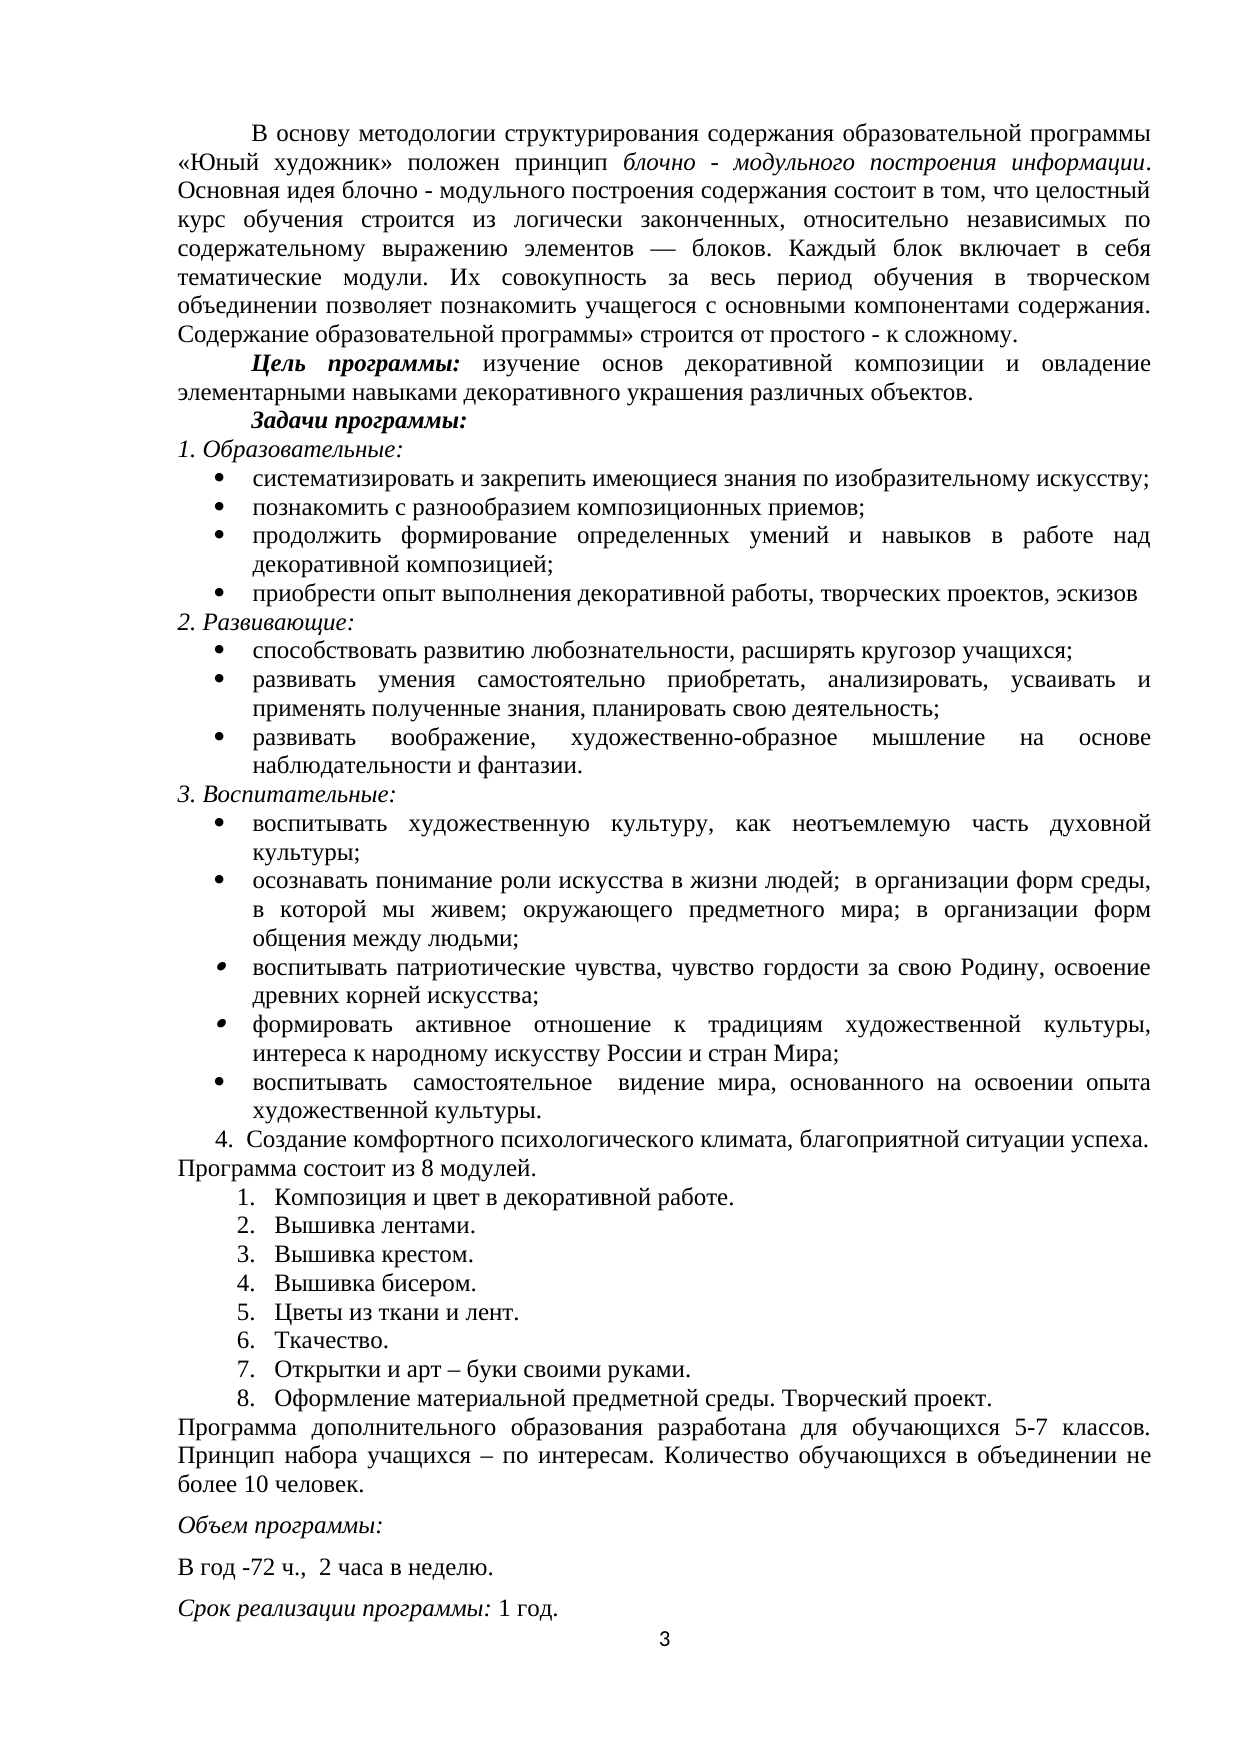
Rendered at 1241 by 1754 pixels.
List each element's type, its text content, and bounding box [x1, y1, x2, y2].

list Вышивка лентами. [237, 1211, 1152, 1239]
list формировать активное отношение к традициям художественной культуры, интереса к народному искусству России и стран Мира; [215, 1009, 1152, 1067]
text Цель программы: изучение основ декоративной композиции и овладение элементарными навыками декоративного украшения различных объектов. [177, 348, 1152, 406]
list систематизировать и закрепить имеющиеся знания по изобразительному искусству; [215, 463, 1152, 492]
list познакомить с разнообразием композиционных приемов; [215, 492, 1152, 521]
text Программа состоит из 8 модулей. [177, 1153, 1152, 1182]
text Задачи программы: [177, 406, 1152, 434]
list Вышивка крестом. [237, 1239, 1152, 1268]
text 4. Создание комфортного психологического климата, благоприятной ситуации успеха. [215, 1124, 1152, 1153]
list Вышивка бисером. [237, 1268, 1152, 1297]
list воспитывать самостоятельное видение мира, основанного на освоении опыта художественной культуры. [215, 1067, 1152, 1124]
text 2. Развивающие: [177, 607, 1152, 636]
list развивать умения самостоятельно приобретать, анализировать, усваивать и применять полученные знания, планировать свою деятельность; [215, 664, 1152, 722]
list Композиция и цвет в декоративной работе. [237, 1182, 1152, 1211]
list продолжить формирование определенных умений и навыков в работе над декоративной композицией; [215, 521, 1152, 578]
list развивать воображение, художественно-образное мышление на основе наблюдательности и фантазии. [215, 722, 1152, 779]
list Ткачество. [237, 1326, 1152, 1354]
text Программа дополнительного образования разработана для обучающихся 5-7 классов. Принцип набора учащихся – по интересам. Количество обучающихся в объединении не более 10 человек. [177, 1412, 1152, 1498]
text 1. Образовательные: [177, 434, 1152, 463]
list Открытки и арт – буки своими руками. [237, 1354, 1152, 1383]
list способствовать развитию любознательности, расширять кругозор учащихся; [215, 636, 1152, 664]
text Объем программы: [177, 1511, 1152, 1539]
text В год -72 ч., 2 часа в неделю. [177, 1552, 1152, 1581]
list Цветы из ткани и лент. [237, 1297, 1152, 1326]
list воспитывать художественную культуру, как неотъемлемую часть духовной культуры; [215, 808, 1152, 866]
text Срок реализации программы: 1 год. [177, 1593, 1152, 1622]
list Оформление материальной предметной среды. Творческий проект. [237, 1383, 1152, 1412]
list воспитывать патриотические чувства, чувство гордости за свою Родину, освоение древних корней искусства; [215, 952, 1152, 1009]
list осознавать понимание роли искусства в жизни людей; в организации форм среды, в которой мы живем; окружающего предметного мира; в организации форм общения между людьми; [215, 866, 1152, 952]
text 3. Воспитательные: [177, 779, 1152, 808]
list приобрести опыт выполнения декоративной работы, творческих проектов, эскизов [215, 578, 1152, 607]
text В основу методологии структурирования содержания образовательной программы «Юный художник» положен принцип блочно - модульного построения информации. Основная идея блочно - модульного построения содержания состоит в том, что целостный курс обучения строится из логически законченных, относительно независимых по содержательному выражению элементов — блоков. Каждый блок включает в себя тематические модули. Их совокупность за весь период обучения в творческом объединении позволяет познакомить учащегося с основными компонентами содержания. Содержание образовательной программы» строится от простого - к сложному. [177, 118, 1152, 348]
